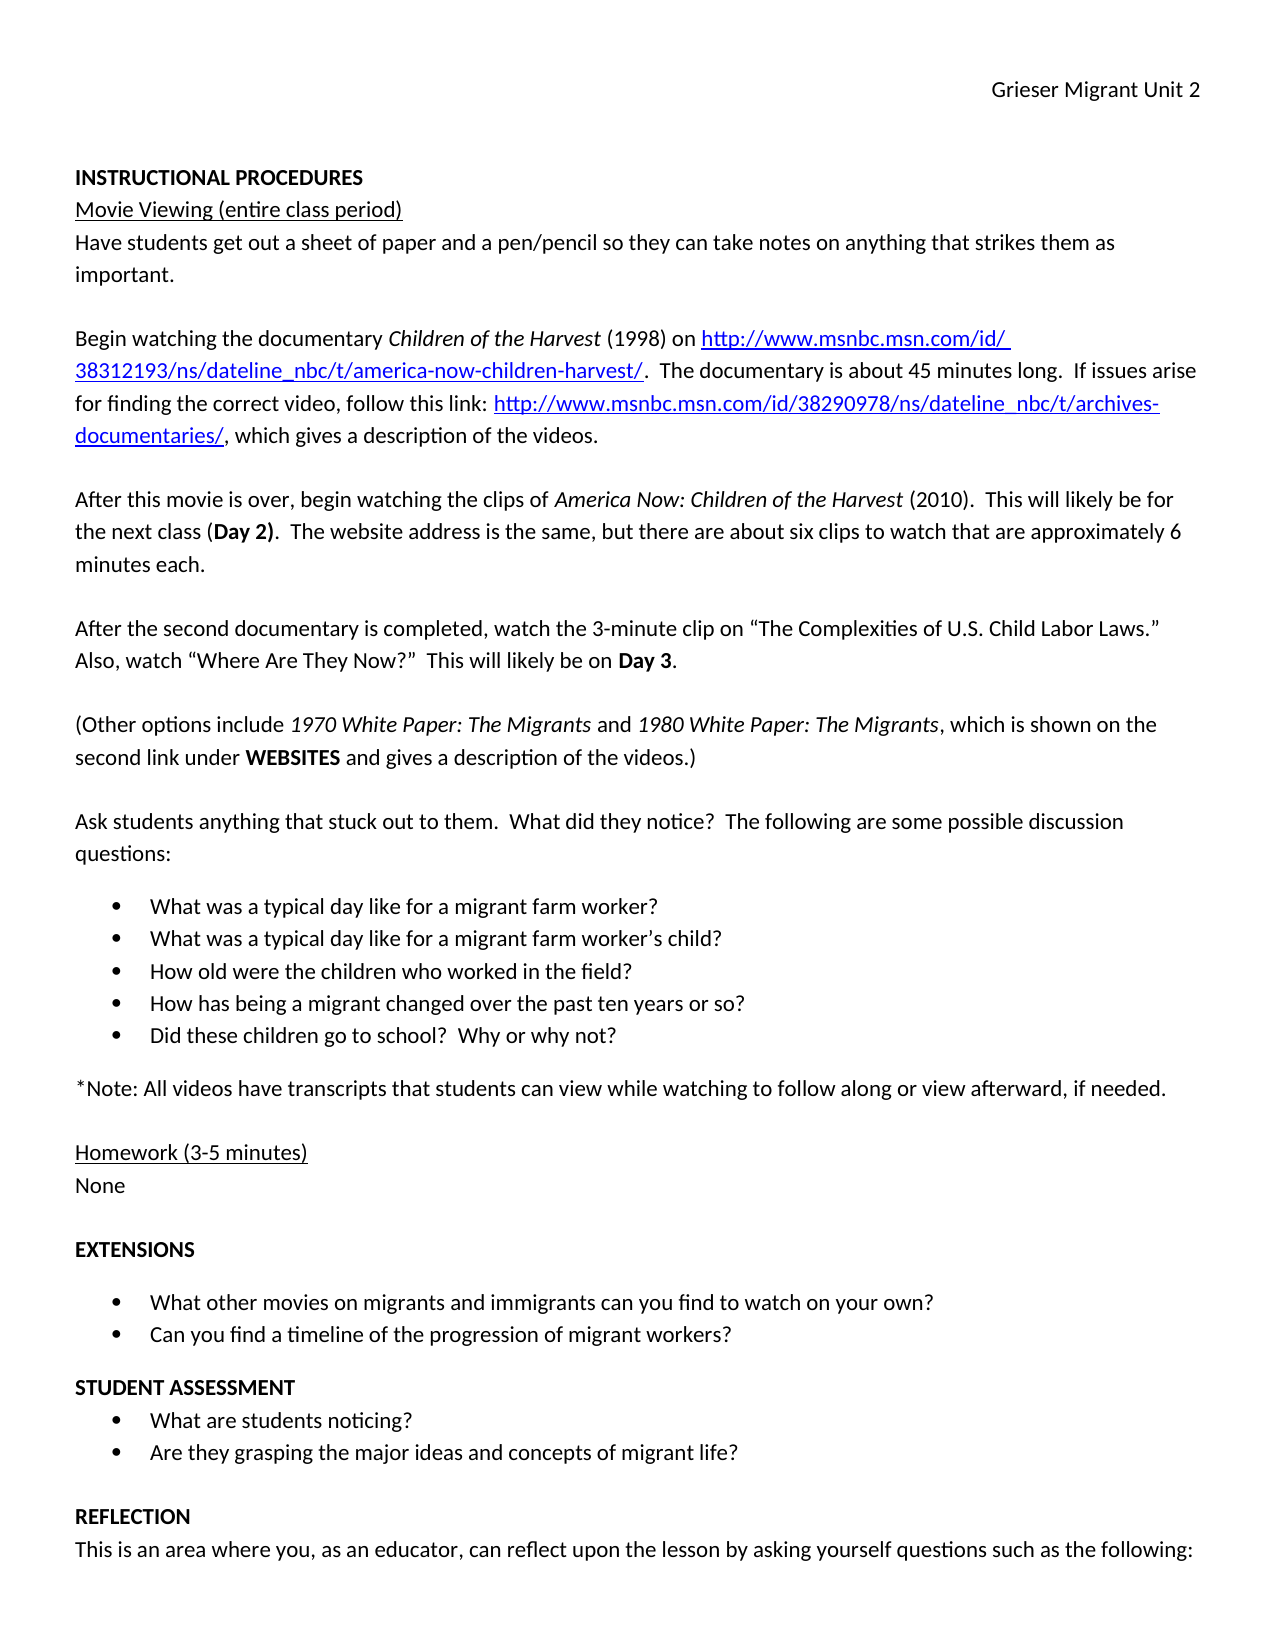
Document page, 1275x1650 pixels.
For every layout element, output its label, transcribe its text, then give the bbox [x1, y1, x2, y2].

text None [75, 1171, 1200, 1199]
text Homework (3-5 minutes) [75, 1138, 1200, 1167]
list How has being a migrant changed over the past ten years or so? [112, 989, 1200, 1017]
text REFLECTION [75, 1502, 1200, 1531]
list How old were the children who worked in the field? [112, 957, 1200, 985]
list What other movies on migrants and immigrants can you find to watch on your own? [112, 1288, 1200, 1316]
text This is an area where you, as an educator, can reflect upon the lesson by asking yourself questions such as the following: [75, 1535, 1200, 1563]
text INSTRUCTIONAL PROCEDURES [75, 163, 1200, 191]
list Are they grasping the major ideas and concepts of migrant life? [112, 1438, 1200, 1466]
text Movie Viewing (entire class period) [75, 196, 1200, 224]
list Can you find a timeline of the progression of migrant workers? [112, 1320, 1200, 1348]
text Ask students anything that stuck out to them. What did they notice? The following are some possible discussion questions: [75, 807, 1200, 867]
list What are students noticing? [112, 1406, 1200, 1434]
text Have students get out a sheet of paper and a pen/pencil so they can take notes on anything that strikes them as important. [75, 228, 1200, 288]
text STUDENT ASSESSMENT [75, 1373, 1200, 1401]
list What was a typical day like for a migrant farm worker’s child? [112, 924, 1200, 953]
text After the second documentary is completed, watch the 3-minute clip on “The Complexities of U.S. Child Labor Laws.” Also, watch “Where Are They Now?” This will likely be on Day 3. [75, 614, 1200, 674]
text Begin watching the documentary Children of the Harvest (1998) on http://www.msnbc.msn.com/id/ 38312193/ns/dateline_nbc/t/america-now-children-harvest/. The documentary is about 45 minutes long. If issues arise for finding the correct video, follow this link: http://www.msnbc.msn.com/id/38290978/ns/dateline_nbc/t/archives-documentaries/, which gives a description of the videos. [75, 324, 1200, 449]
text (Other options include 1970 White Paper: The Migrants and 1980 White Paper: The Migrants, which is shown on the second link under WEBSITES and gives a description of the videos.) [75, 711, 1200, 771]
list What was a typical day like for a migrant farm worker? [112, 892, 1200, 920]
text *Note: All videos have transcripts that students can view while watching to follow along or view afterward, if needed. [75, 1074, 1200, 1102]
text EXTENSIONS [75, 1235, 1200, 1263]
text After this movie is over, begin watching the clips of America Now: Children of the Harvest (2010). This will likely be for the next class (Day 2). The website address is the same, but there are about six clips to watch that are approximately 6 minutes each. [75, 485, 1200, 578]
list Did these children go to school? Why or why not? [112, 1021, 1200, 1049]
